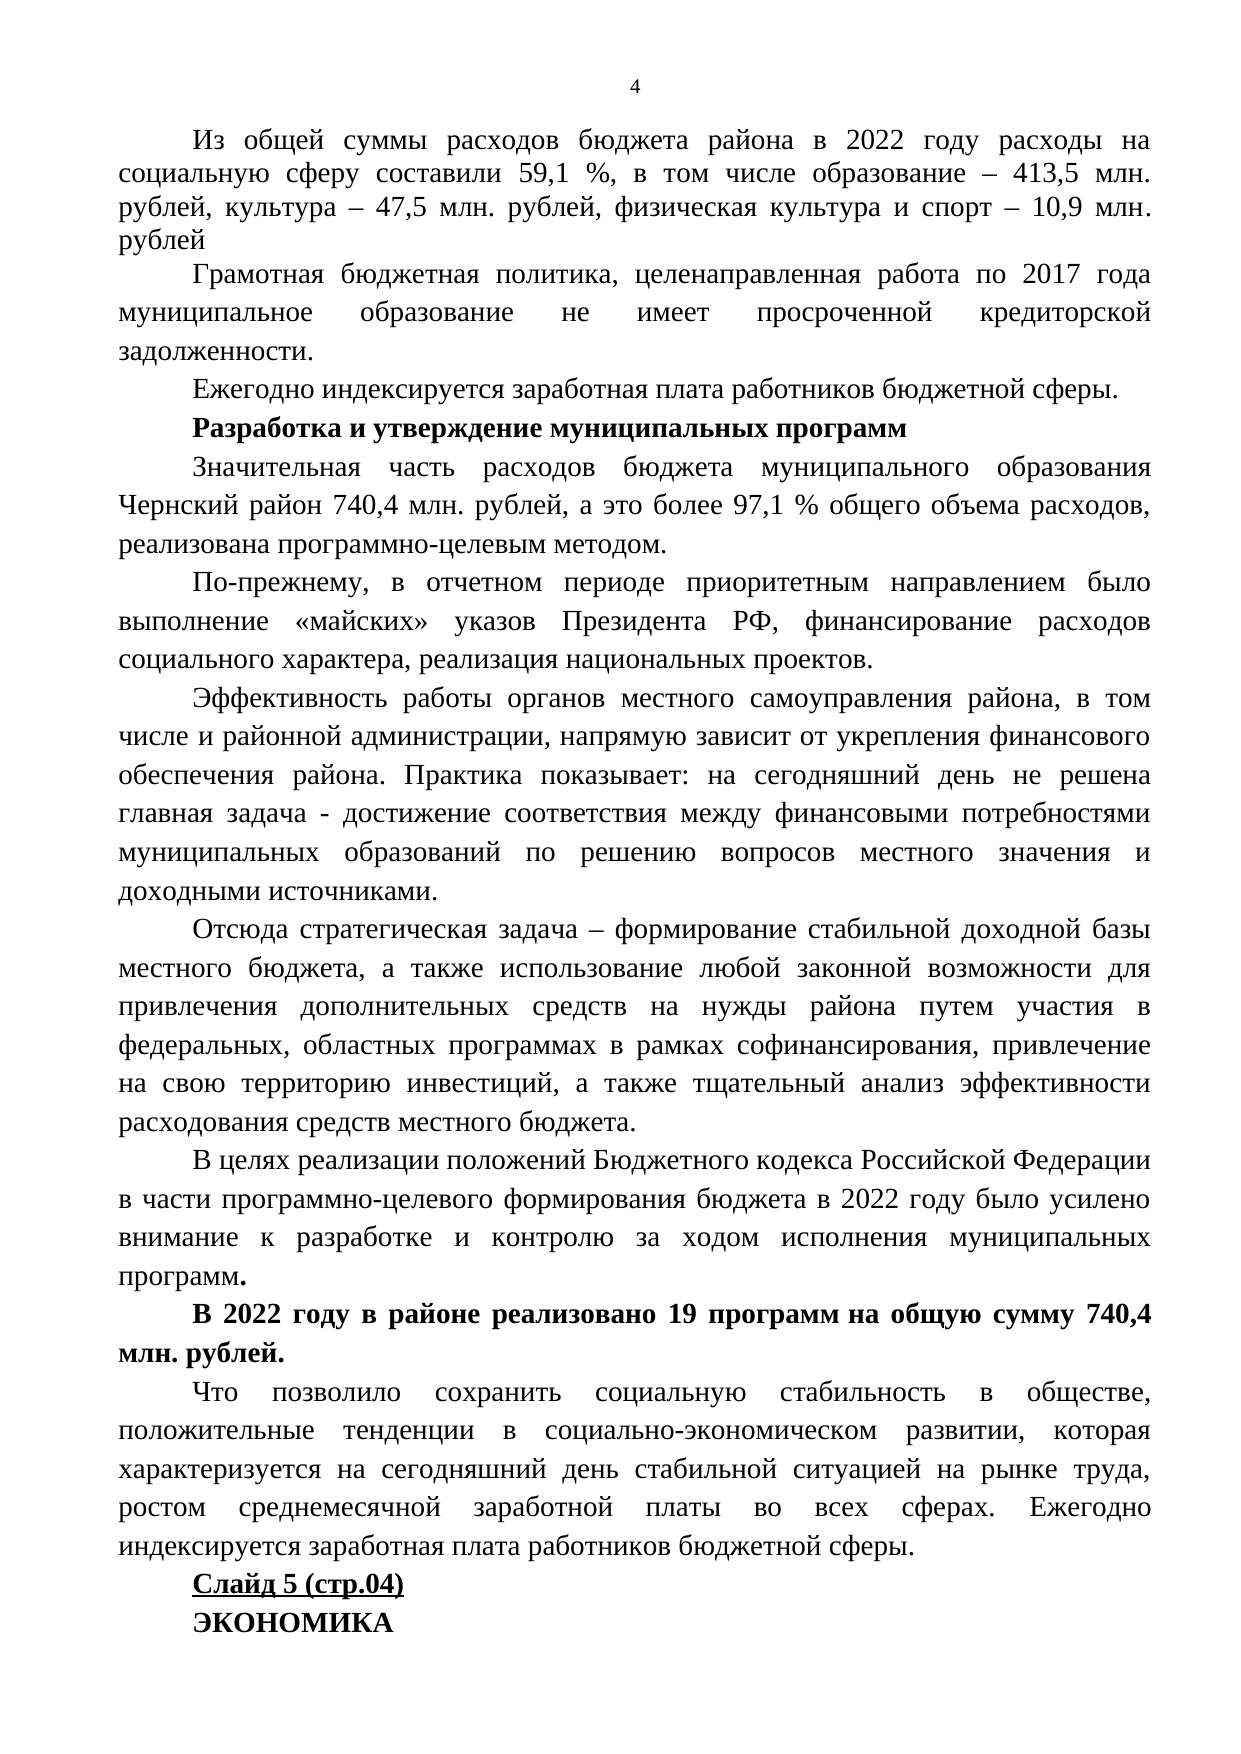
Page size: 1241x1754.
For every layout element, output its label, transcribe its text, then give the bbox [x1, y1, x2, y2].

text Что позволило сохранить социальную стабильность в обществе, положительные тенденции в социально-экономическом развитии, которая характеризуется на сегодняшний день стабильной ситуацией на рынке труда, ростом среднемесячной заработной платы во всех сферах. Ежегодно индексируется заработная плата работников бюджетной сферы. [118, 1374, 1152, 1561]
text В 2022 году в районе реализовано 19 программ на общую сумму 740,4 млн. рублей. [118, 1297, 1152, 1369]
text Слайд 5 (стр.04) [118, 1566, 1152, 1600]
text Из общей суммы расходов бюджета района в 2022 году расходы на социальную сферу составили 59,1 %, в том числе образование – 413,5 млн. рублей, культура – 47,5 млн. рублей, физическая культура и спорт – 10,9 млн. рублей [118, 122, 1152, 256]
text Значительная часть расходов бюджета муниципального образования Чернский район 740,4 млн. рублей, а это более 97,1 % общего объема расходов, реализована программно-целевым методом. [118, 449, 1152, 559]
text Отсюда стратегическая задача – формирование стабильной доходной базы местного бюджета, а также использование любой законной возможности для привлечения дополнительных средств на нужды района путем участия в федеральных, областных программах в рамках софинансирования, привлечение на свою территорию инвестиций, а также тщательный анализ эффективности расходования средств местного бюджета. [118, 911, 1152, 1137]
text ЭКОНОМИКА [192, 1605, 1152, 1638]
text Эффективность работы органов местного самоуправления района, в том числе и районной администрации, напрямую зависит от укрепления финансового обеспечения района. Практика показывает: на сегодняшний день не решена главная задача - достижение соответствия между финансовыми потребностями муниципальных образований по решению вопросов местного значения и доходными источниками. [118, 680, 1152, 906]
text В целях реализации положений Бюджетного кодекса Российской Федерации в части программно-целевого формирования бюджета в 2022 году было усилено внимание к разработке и контролю за ходом исполнения муниципальных программ. [118, 1142, 1152, 1292]
text По-прежнему, в отчетном периоде приоритетным направлением было выполнение «майских» указов Президента РФ, финансирование расходов социального характера, реализация национальных проектов. [118, 564, 1152, 675]
text Грамотная бюджетная политика, целенаправленная работа по 2017 года муниципальное образование не имеет просроченной кредиторской задолженности. [118, 256, 1152, 367]
list Разработка и утверждение муниципальных программ [192, 410, 1152, 444]
text Ежегодно индексируется заработная плата работников бюджетной сферы. [118, 372, 1152, 405]
